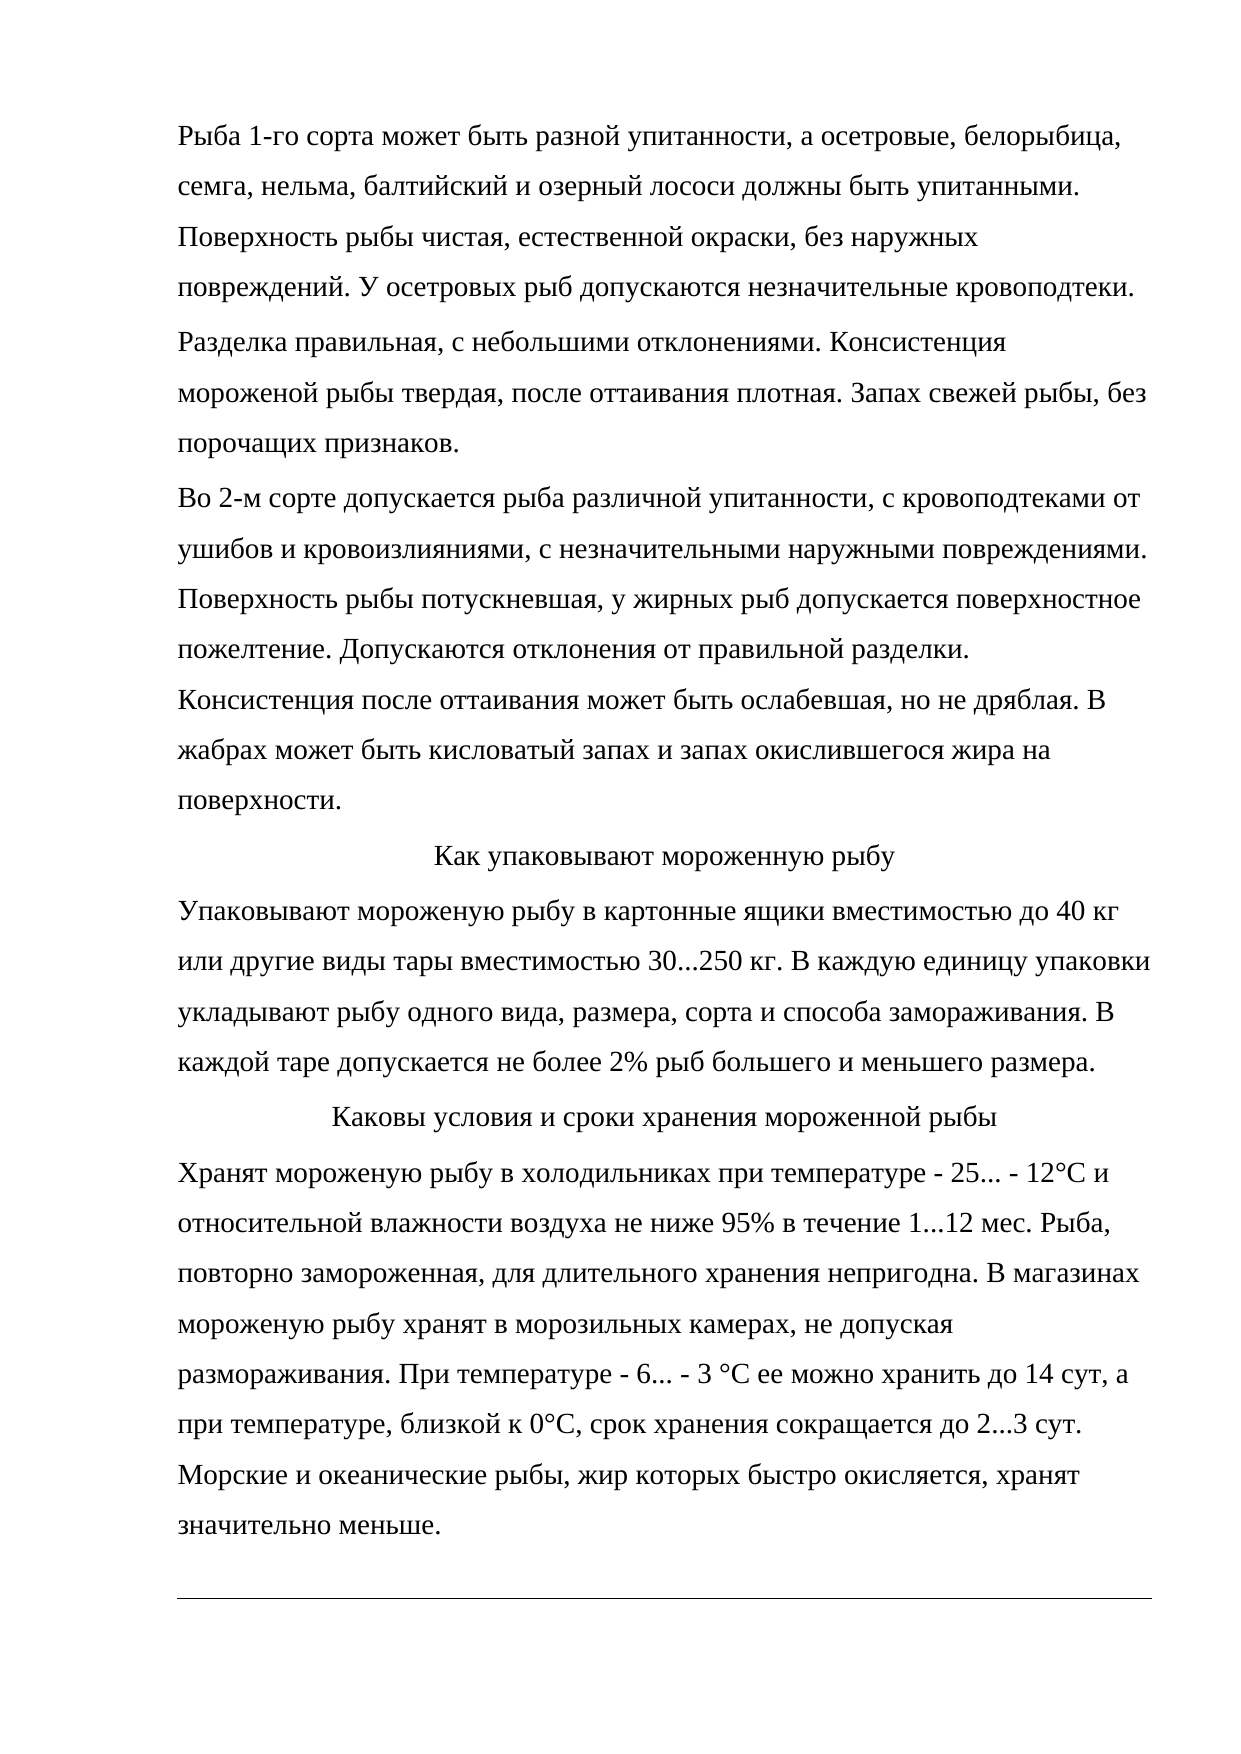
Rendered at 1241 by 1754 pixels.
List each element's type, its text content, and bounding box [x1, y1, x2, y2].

subtitle Каковы условия и сроки хранения мороженной рыбы [177, 1099, 1152, 1133]
subtitle Во 2-м сорте допускается рыба различной упитанности, с кровоподтеками от ушибов и кровоизлияниями, с незначительными наружными повреждениями. Поверхность рыбы потускневшая, у жирных рыб допускается поверхностное пожелтение. Допускаются отклонения от правильной разделки. Консистенция после оттаивания может быть ослабевшая, но не дряблая. В жабрах может быть кисловатый запах и запах окислившегося жира на поверхности. [177, 481, 1152, 816]
subtitle Хранят мороженую рыбу в холодильниках при температуре - 25... - 12°С и относительной влажности воздуха не ниже 95% в течение 1...12 мес. Рыба, повторно замороженная, для длительного хранения непригодна. В магазинах мороженую рыбу хранят в морозильных камерах, не допуская размораживания. При температуре - 6... - 3 °С ее можно хранить до 14 сут, а при температуре, близкой к 0°С, срок хранения сокращается до 2...3 сут. Морские и океанические рыбы, жир которых быстро окисляется, хранят значительно меньше. [177, 1155, 1152, 1541]
subtitle Упаковывают мороженую рыбу в картонные ящики вместимостью до или другие виды тары вместимостью 30...250 кг. В каждую единицу упаковки укладывают рыбу одного вида, размера, сорта и способа замораживания. В каждой таре допускается не более 2% рыб большего и меньшего размера. [177, 893, 1152, 1078]
subtitle Как упаковывают мороженную рыбу [177, 838, 1152, 871]
subtitle Разделка правильная, с небольшими отклонениями. Консистенция мороженой рыбы твердая, после оттаивания плотная. Запах свежей рыбы, без порочащих признаков. [177, 324, 1152, 459]
subtitle Рыба 1-го сорта может быть разной упитанности, а осетровые, белорыбица, семга, нельма, балтийский и озерный лососи должны быть упитанными. Поверхность рыбы чистая, естественной окраски, без наружных повреждений. У осетровых рыб допускаются незначительные кровоподтеки. [177, 118, 1152, 303]
